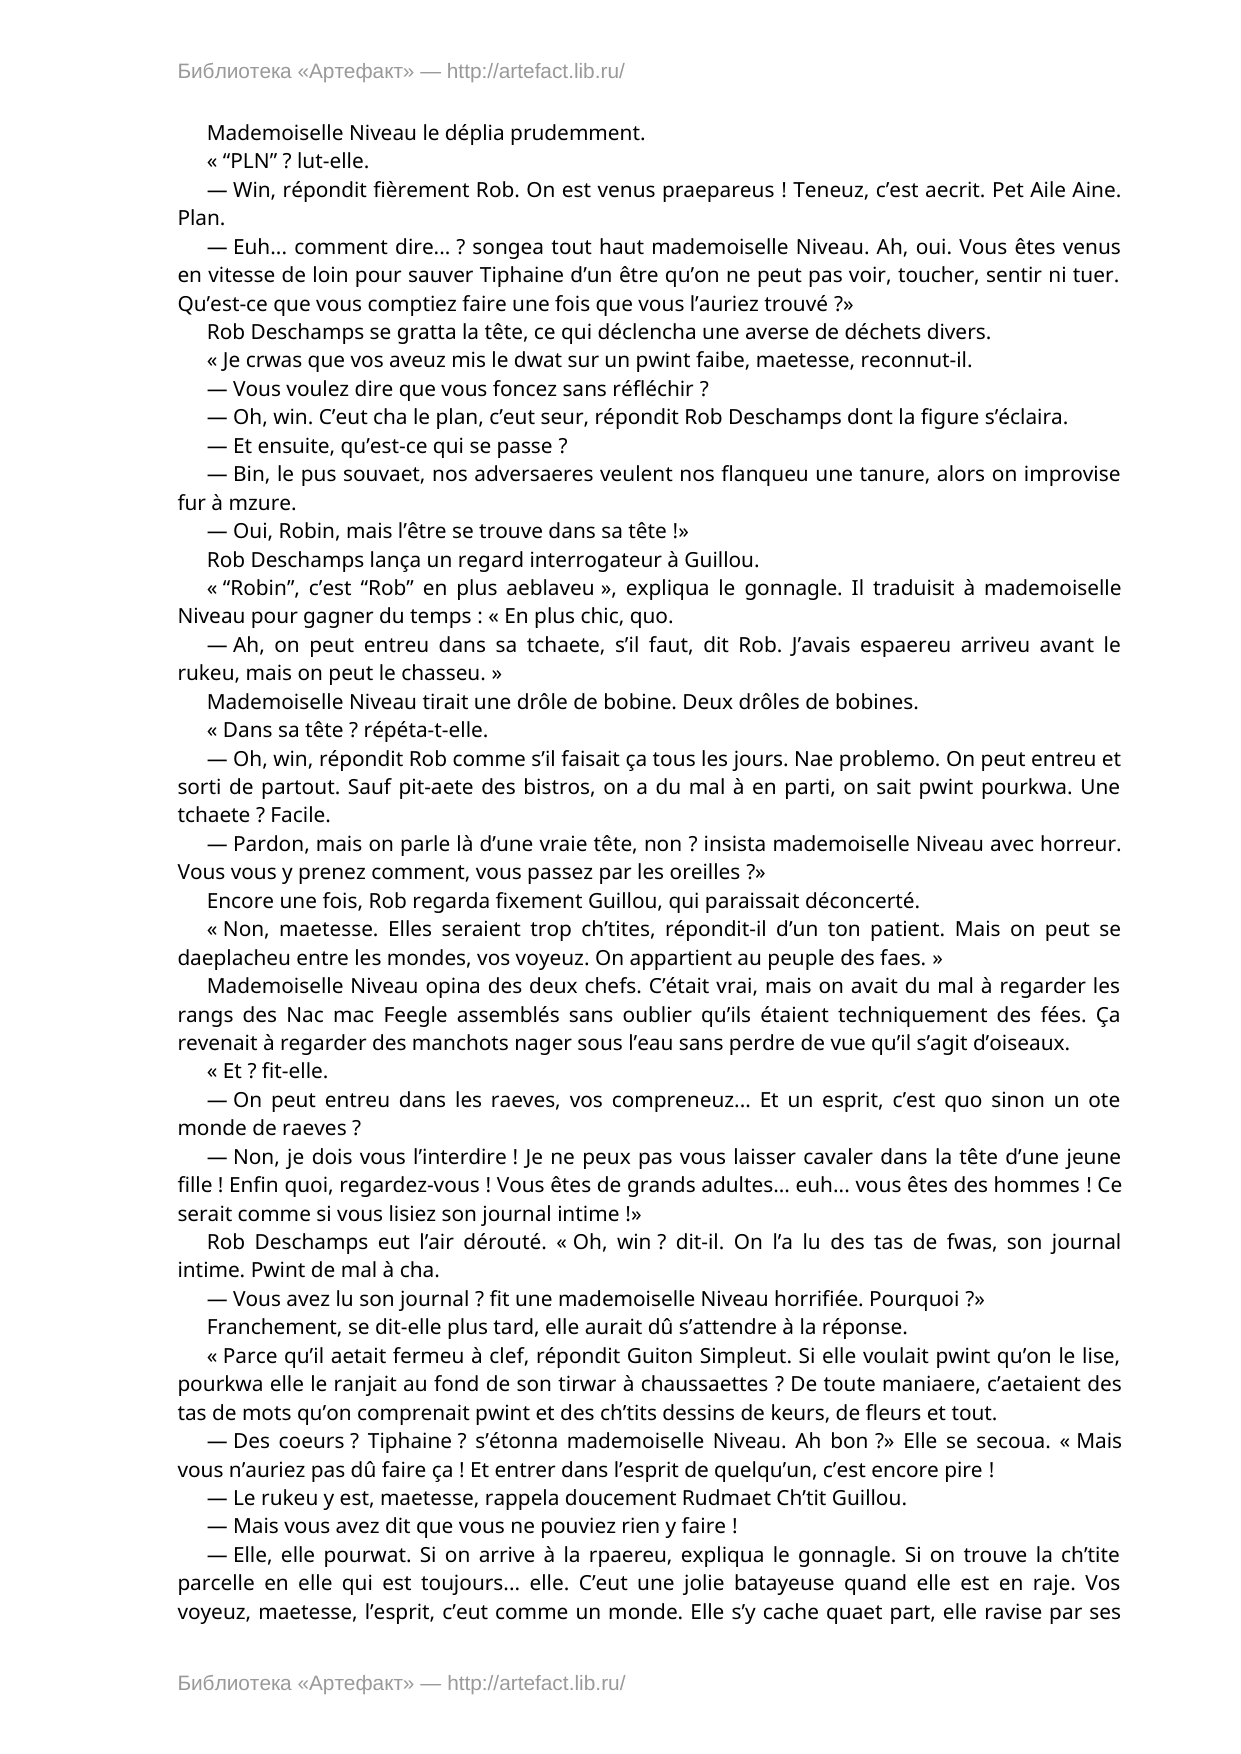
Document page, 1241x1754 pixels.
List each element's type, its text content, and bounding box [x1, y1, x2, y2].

text Rob Deschamps lança un regard interrogateur à Guillou. [177, 545, 1122, 573]
text « Je crwas que vos aveuz mis le dwat sur un pwint faibe, maetesse, reconnut-il. [177, 346, 1122, 374]
text — Mais vous avez dit que vous ne pouviez rien y faire ! [177, 1512, 1122, 1540]
text — Des coeurs ? Tiphaine ? s’étonna mademoiselle Niveau. Ah bon ?» Elle se secoua. « Mais vous n’auriez pas dû faire ça ! Et entrer dans l’esprit de quelqu’un, c’est encore pire ! [177, 1426, 1122, 1483]
text — On peut entreu dans les raeves, vos compreneuz... Et un esprit, c’est quo sinon un ote monde de raeves ? [177, 1085, 1122, 1142]
text Mademoiselle Niveau opina des deux chefs. C’était vrai, mais on avait du mal à regarder les rangs des Nac mac Feegle assemblés sans oublier qu’ils étaient techniquement des fées. Ça revenait à regarder des manchots nager sous l’eau sans perdre de vue qu’il s’agit d’oiseaux. [177, 971, 1122, 1057]
text — Le rukeu y est, maetesse, rappela doucement Rudmaet Ch’tit Guillou. [177, 1483, 1122, 1512]
text Rob Deschamps se gratta la tête, ce qui déclencha une averse de déchets divers. [177, 317, 1122, 346]
text Encore une fois, Rob regarda fixement Guillou, qui paraissait déconcerté. [177, 886, 1122, 914]
text « Parce qu’il aetait fermeu à clef, répondit Guiton Simpleut. Si elle voulait pwint qu’on le lise, pourkwa elle le ranjait au fond de son tirwar à chaussaettes ? De toute maniaere, c’aetaient des tas de mots qu’on comprenait pwint et des ch’tits dessins de keurs, de fleurs et tout. [177, 1341, 1122, 1426]
text — Win, répondit fièrement Rob. On est venus praepareus ! Teneuz, c’est aecrit. Pet Aile Aine. Plan. [177, 175, 1122, 232]
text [177, 1540, 1122, 1625]
text — Ah, on peut entreu dans sa tchaete, s’il faut, dit Rob. J’avais espaereu arriveu avant le rukeu, mais on peut le chasseu. » [177, 630, 1122, 687]
text — Vous avez lu son journal ? fit une mademoiselle Niveau horrifiée. Pourquoi ?» [177, 1284, 1122, 1312]
text « Non, maetesse. Elles seraient trop ch’tites, répondit-il d’un ton patient. Mais on peut se daeplacheu entre les mondes, vos voyeuz. On appartient au peuple des faes. » [177, 914, 1122, 971]
text « “PLN” ? lut-elle. [177, 147, 1122, 175]
text « Et ? fit-elle. [177, 1057, 1122, 1085]
text — Oui, Robin, mais l’être se trouve dans sa tête !» [177, 516, 1122, 545]
text — Euh... comment dire... ? songea tout haut mademoiselle Niveau. Ah, oui. Vous êtes venus en vitesse de loin pour sauver Tiphaine d’un être qu’on ne peut pas voir, toucher, sentir ni tuer. Qu’est-ce que vous comptiez faire une fois que vous l’auriez trouvé ?» [177, 232, 1122, 317]
text Mademoiselle Niveau tirait une drôle de bobine. Deux drôles de bobines. [177, 687, 1122, 715]
text — Vous voulez dire que vous foncez sans réfléchir ? [177, 374, 1122, 402]
text — Non, je dois vous l’interdire ! Je ne peux pas vous laisser cavaler dans la tête d’une jeune fille ! Enfin quoi, regardez-vous ! Vous êtes de grands adultes... euh... vous êtes des hommes ! Ce serait comme si vous lisiez son journal intime !» [177, 1142, 1122, 1227]
text — Et ensuite, qu’est-ce qui se passe ? [177, 431, 1122, 459]
text — Bin, le pus souvaet, nos adversaeres veulent nos flanqueu une tanure, alors on improvise fur à mzure. [177, 459, 1122, 516]
text Mademoiselle Niveau le déplia prudemment. [177, 118, 1122, 147]
text — Oh, win, répondit Rob comme s’il faisait ça tous les jours. Nae problemo. On peut entreu et sorti de partout. Sauf pit-aete des bistros, on a du mal à en parti, on sait pwint pourkwa. Une tchaete ? Facile. [177, 744, 1122, 829]
text Rob Deschamps eut l’air dérouté. « Oh, win ? dit-il. On l’a lu des tas de fwas, son journal intime. Pwint de mal à cha. [177, 1227, 1122, 1284]
text « Dans sa tête ? répéta-t-elle. [177, 715, 1122, 744]
text — Pardon, mais on parle là d’une vraie tête, non ? insista mademoiselle Niveau avec horreur. Vous vous y prenez comment, vous passez par les oreilles ?» [177, 829, 1122, 886]
text Franchement, se dit-elle plus tard, elle aurait dû s’attendre à la réponse. [177, 1312, 1122, 1341]
text — Oh, win. C’eut cha le plan, c’eut seur, répondit Rob Deschamps dont la figure s’éclaira. [177, 402, 1122, 431]
text « “Robin”, c’est “Rob” en plus aeblaveu », expliqua le gonnagle. Il traduisit à mademoiselle Niveau pour gagner du temps : « En plus chic, quo. [177, 573, 1122, 630]
